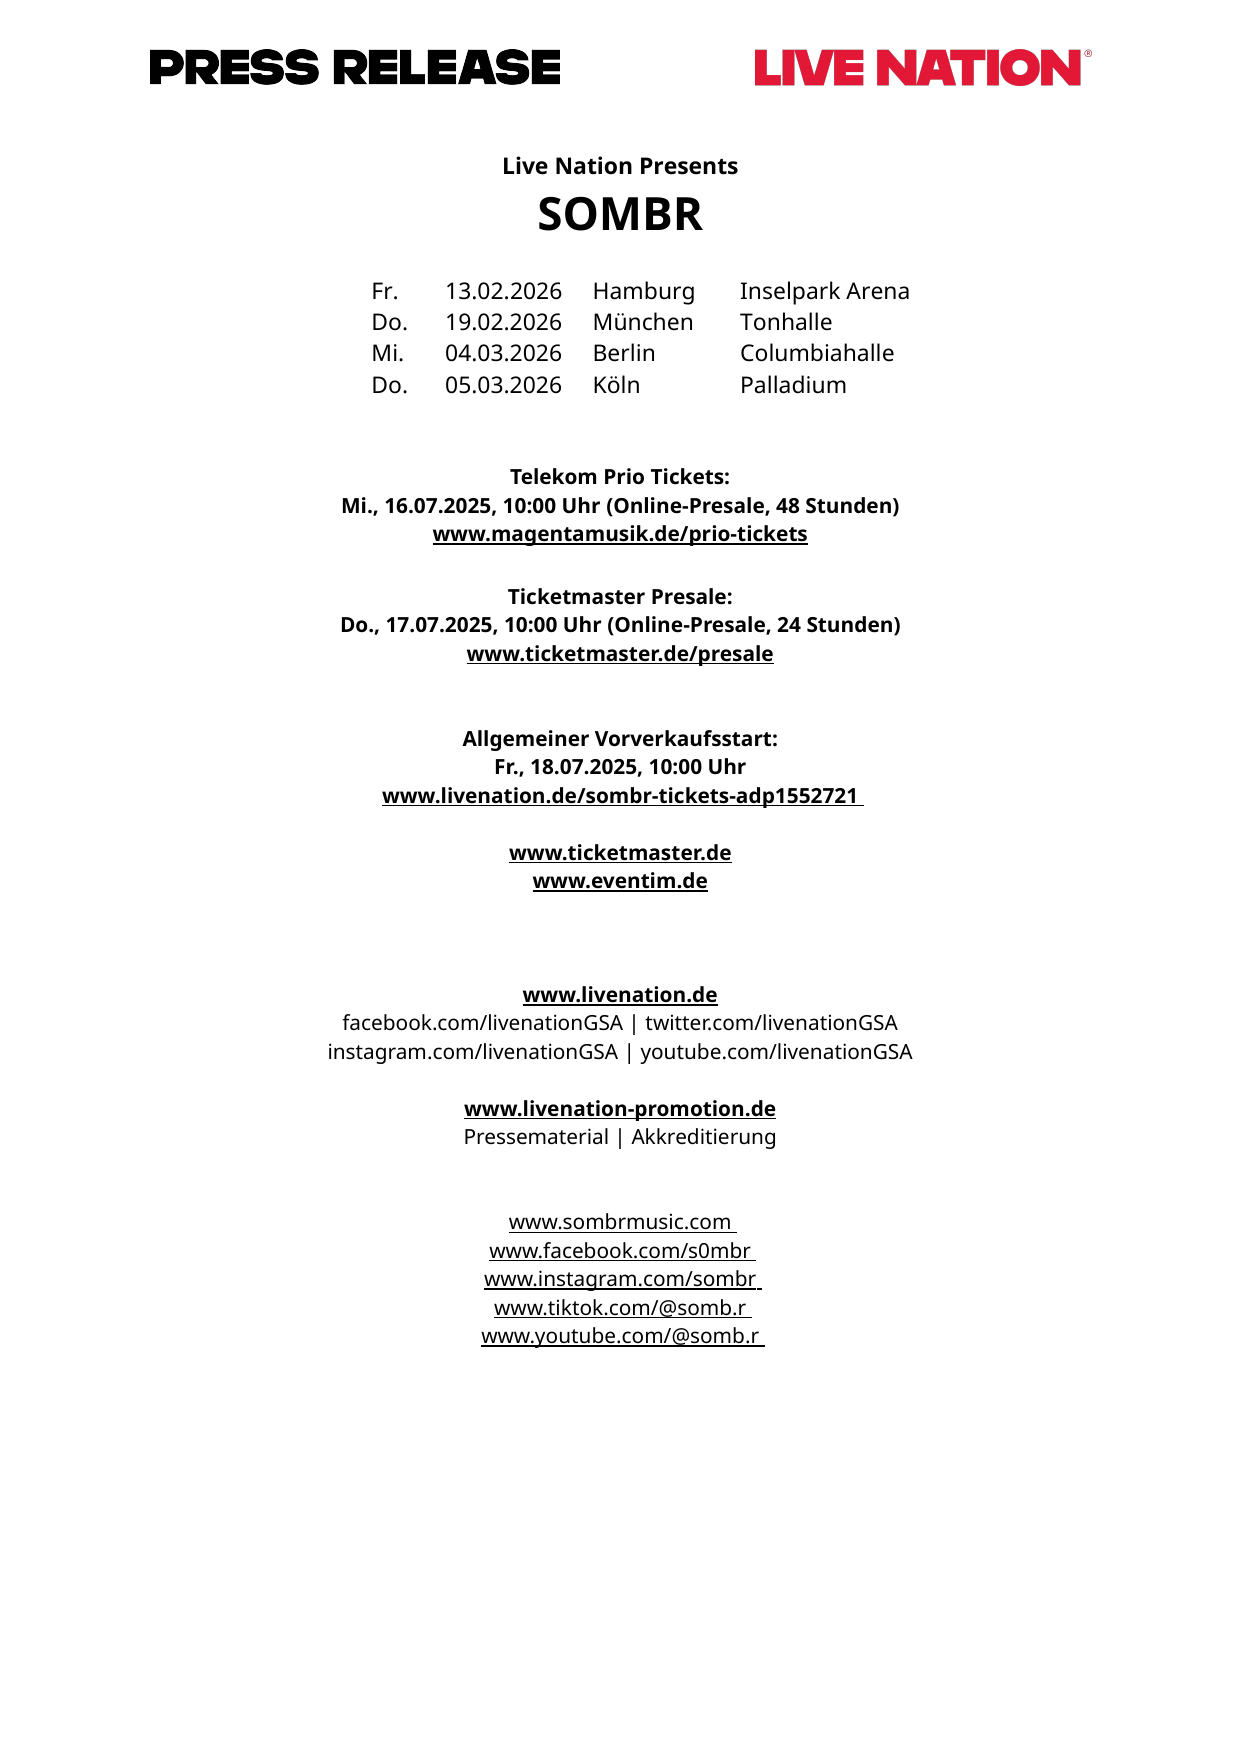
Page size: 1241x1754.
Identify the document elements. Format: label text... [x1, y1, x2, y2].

text www.ticketmaster.de www.eventim.de [150, 838, 1090, 894]
text www.sombrmusic.com [150, 1207, 1090, 1236]
text Fr. 13.02.2026 Hamburg Inselpark Arena [297, 275, 1090, 306]
picture [755, 49, 1092, 86]
text www.livenation-promotion.de [150, 1094, 1090, 1122]
text instagram.com/livenationGSA | youtube.com/livenationGSA [150, 1037, 1090, 1065]
subtitle www.ticketmaster.de/presale [150, 639, 1090, 667]
text Mi., 16.07.2025, 10:00 Uhr (Online-Presale, 48 Stunden) www.magentamusik.de/prio-tickets [150, 491, 1090, 548]
text www.livenation.de/sombr-tickets-adp1552721 [150, 781, 1090, 809]
text Mi. 04.03.2026 Berlin Columbiahalle Do. 05.03.2026 Köln Palladium [297, 337, 1090, 400]
text Ticketmaster Presale: [150, 582, 1090, 610]
text www.facebook.com/s0mbr [150, 1236, 1090, 1264]
text Pressematerial | Akkreditierung [150, 1122, 1090, 1151]
text Do., 17.07.2025, 10:00 Uhr (Online-Presale, 24 Stunden) [150, 610, 1090, 639]
text www.tiktok.com/@somb.r [150, 1293, 1090, 1321]
text Do. 19.02.2026 München Tonhalle [297, 306, 1090, 337]
subtitle Telekom Prio Tickets: [150, 462, 1090, 491]
text Live Nation Presents [150, 150, 1090, 181]
text www.livenation.de facebook.com/livenationGSA | twitter.com/livenationGSA [150, 980, 1090, 1037]
text Fr., 18.07.2025, 10:00 Uhr [150, 752, 1090, 781]
picture [150, 49, 560, 85]
text www.instagram.com/sombr [150, 1264, 1090, 1293]
text www.youtube.com/@somb.r [150, 1321, 1090, 1349]
text SOMBR [150, 181, 1090, 244]
subtitle Allgemeiner Vorverkaufsstart: [150, 724, 1090, 752]
